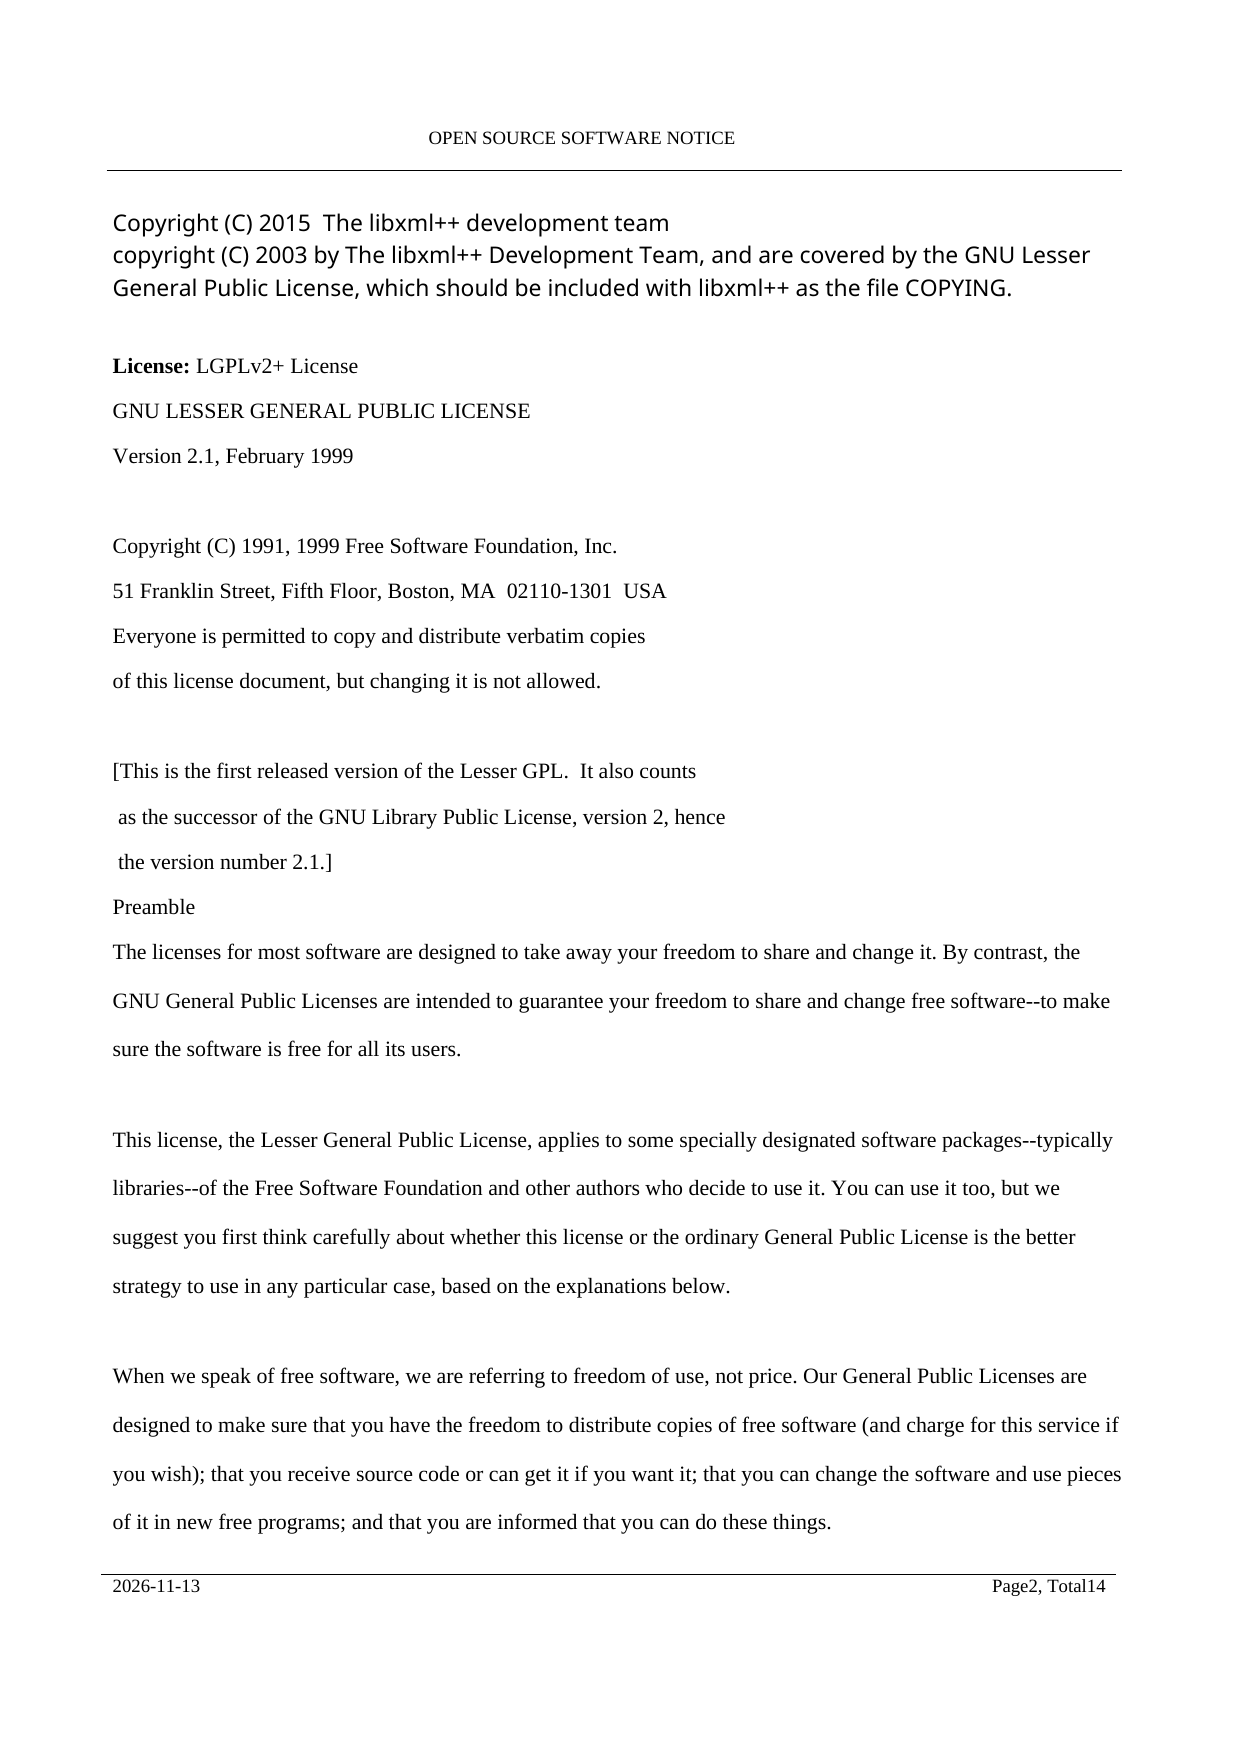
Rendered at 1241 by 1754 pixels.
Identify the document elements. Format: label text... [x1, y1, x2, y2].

text Copyright (C) 1991, 1999 Free Software Foundation, Inc. [112, 529, 1128, 562]
text License: LGPLv2+ License [112, 349, 1128, 381]
text of this license document, but changing it is not allowed. [112, 665, 1128, 697]
text [This is the first released version of the Lesser GPL. It also counts [112, 755, 1128, 787]
text Version 2.1, February 1999 [112, 439, 1128, 472]
text When we speak of free software, we are referring to freedom of use, not price. Our General Public Licenses are designed to make sure that you have the freedom to distribute copies of free software (and charge for this service if you wish); that you receive source code or can get it if you want it; that you can change the software and use pieces of it in new free programs; and that you are informed that you can do these things. [112, 1359, 1128, 1538]
text the version number 2.1.] [112, 845, 1128, 878]
text Preamble [112, 890, 1128, 923]
text The licenses for most software are designed to take away your freedom to share and change it. By contrast, the GNU General Public Licenses are intended to guarantee your freedom to share and change free software--to make sure the software is free for all its users. [112, 935, 1128, 1065]
text copyright (C) 2003 by The libxml++ Development Team, and are covered by the GNU Lesser General Public License, which should be included with libxml++ as the file COPYING. [112, 239, 1128, 304]
text GNU LESSER GENERAL PUBLIC LICENSE [112, 394, 1128, 427]
text Copyright (C) 2015 The libxml++ development team [112, 206, 1128, 239]
text as the successor of the GNU Library Public License, version 2, hence [112, 800, 1128, 832]
text 51 Franklin Street, Fifth Floor, Boston, MA 02110-1301 USA [112, 574, 1128, 607]
text Everyone is permitted to copy and distribute verbatim copies [112, 619, 1128, 652]
text This license, the Lesser General Public License, applies to some specially designated software packages--typically libraries--of the Free Software Foundation and other authors who decide to use it. You can use it too, but we suggest you first think carefully about whether this license or the ordinary General Public License is the better strategy to use in any particular case, based on the explanations below. [112, 1123, 1128, 1302]
